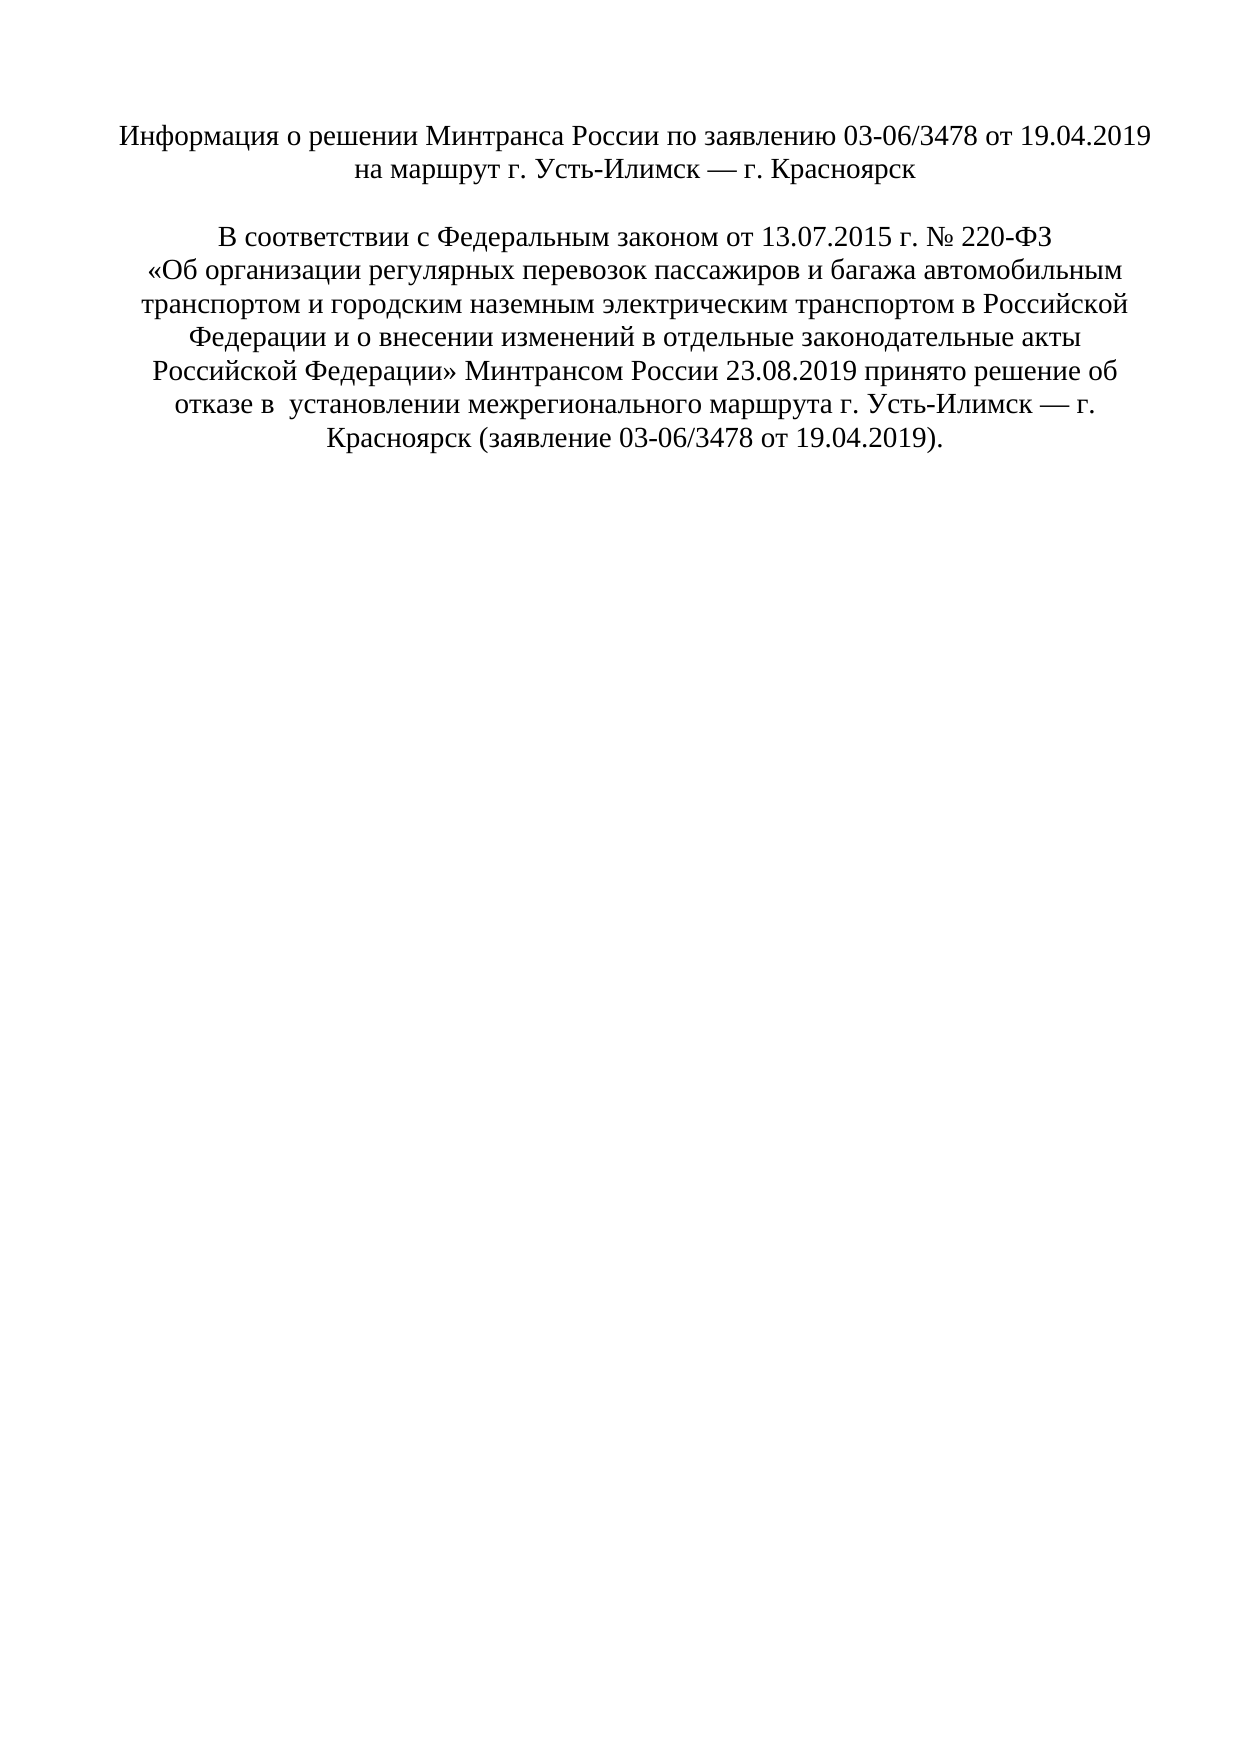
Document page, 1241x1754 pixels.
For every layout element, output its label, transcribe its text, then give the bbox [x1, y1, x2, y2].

text В соответствии с Федеральным законом от 13.07.2015 г. № 220-ФЗ «Об организации регулярных перевозок пассажиров и багажа автомобильным транспортом и городским наземным электрическим транспортом в Российской Федерации и о внесении изменений в отдельные законодательные акты Российской Федерации» Минтрансом России 23.08.2019 принято решение об отказе в установлении межрегионального маршрута г. Усть-Илимск — г. Красноярск (заявление 03-06/3478 от 19.04.2019). [118, 219, 1152, 453]
text Информация о решении Минтранса России по заявлению 03-06/3478 от 19.04.2019 на маршрут г. Усть-Илимск — г. Красноярск [118, 118, 1152, 185]
